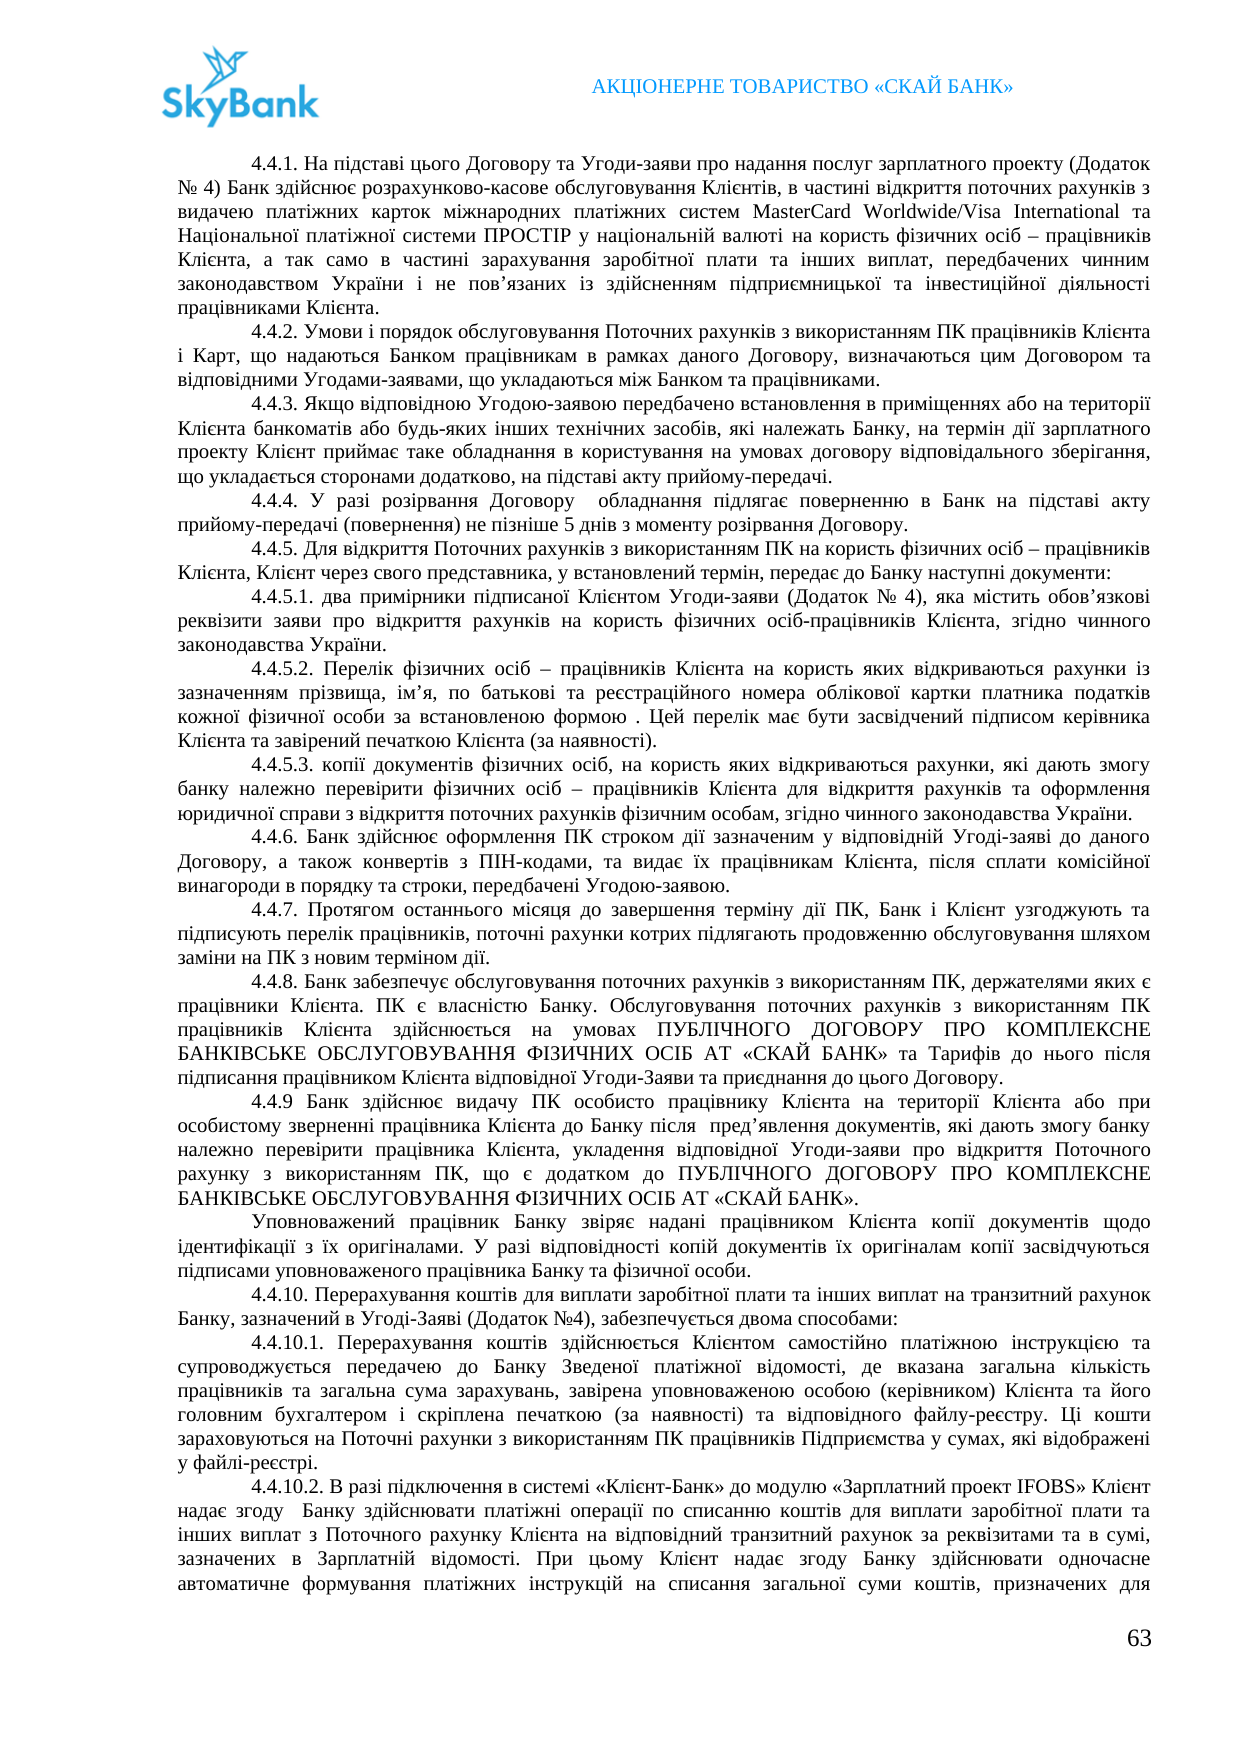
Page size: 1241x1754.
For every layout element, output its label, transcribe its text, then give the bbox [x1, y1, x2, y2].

text 4.4.4. У разі розірвання Договору обладнання підлягає поверненню в Банк на підставі акту прийому-передачі (повернення) не пізніше 5 днів з моменту розірвання Договору. [177, 488, 1152, 536]
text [177, 1474, 1152, 1594]
text 4.4.2. Умови і порядок обслуговування Поточних рахунків з використанням ПК працівників Клієнта і Карт, що надаються Банком працівникам в рамках даного Договору, визначаються цим Договором та відповідними Угодами-заявами, що укладаються між Банком та працівниками. [177, 319, 1152, 391]
text 4.4.8. Банк забезпечує обслуговування поточних рахунків з використанням ПК, держателями яких є працівники Клієнта. ПК є власністю Банку. Обслуговування поточних рахунків з використанням ПК працівників Клієнта здійснюється на умовах ПУБЛІЧНОГО ДОГОВОРУ ПРО КОМПЛЕКСНЕ БАНКІВСЬКЕ ОБСЛУГОВУВАННЯ ФІЗИЧНИХ ОСІБ АТ «СКАЙ БАНК» та Тарифів до нього після підписання працівником Клієнта відповідної Угоди-Заяви та приєднання до цього Договору. [177, 969, 1152, 1089]
text 4.4.5.1. два примірники підписаної Клієнтом Угоди-заяви (Додаток № 4), яка містить обов’язкові реквізити заяви про відкриття рахунків на користь фізичних осіб-працівників Клієнта, згідно чинного законодавства України. [177, 584, 1152, 656]
text Уповноважений працівник Банку звіряє надані працівником Клієнта копії документів щодо ідентифікації з їх оригіналами. У разі відповідності копій документів їх оригіналам копії засвідчуються підписами уповноваженого працівника Банку та фізичної особи. [177, 1209, 1152, 1282]
text 4.4.7. Протягом останнього місяця до завершення терміну дії ПК, Банк і Клієнт узгоджують та підписують перелік працівників, поточні рахунки котрих підлягають продовженню обслуговування шляхом заміни на ПК з новим терміном дії. [177, 897, 1152, 969]
text 4.4.10. Перерахування коштів для виплати заробітної плати та інших виплат на транзитний рахунок Банку, зазначений в Угоді-Заяві (Додаток №4), забезпечується двома способами: [177, 1282, 1152, 1330]
text 4.4.3. Якщо відповідною Угодою-заявою передбачено встановлення в приміщеннях або на території Клієнта банкоматів або будь-яких інших технічних засобів, які належать Банку, на термін дії зарплатного проекту Клієнт приймає таке обладнання в користування на умовах договору відповідального зберігання, що укладається сторонами додатково, на підставі акту прийому-передачі. [177, 391, 1152, 488]
text 4.4.5.3. копії документів фізичних осіб, на користь яких відкриваються рахунки, які дають змогу банку належно перевірити фізичних осіб – працівників Клієнта для відкриття рахунків та оформлення юридичної справи з відкриття поточних рахунків фізичним особам, згідно чинного законодавства України. [177, 752, 1152, 824]
picture [142, 35, 349, 140]
text 4.4.5.2. Перелік фізичних осіб – працівників Клієнта на користь яких відкриваються рахунки із зазначенням прізвища, ім’я, по батькові та реєстраційного номера облікової картки платника податків кожної фізичної особи за встановленою формою . Цей перелік має бути засвідчений підписом керівника Клієнта та завірений печаткою Клієнта (за наявності). [177, 656, 1152, 752]
text 4.4.9 Банк здійснює видачу ПК особисто працівнику Клієнта на території Клієнта або при особистому зверненні працівника Клієнта до Банку після пред’явлення документів, які дають змогу банку належно перевірити працівника Клієнта, укладення відповідної Угоди-заяви про відкриття Поточного рахунку з використанням ПК, що є додатком до ПУБЛІЧНОГО ДОГОВОРУ ПРО КОМПЛЕКСНЕ БАНКІВСЬКЕ ОБСЛУГОВУВАННЯ ФІЗИЧНИХ ОСІБ АТ «СКАЙ БАНК». [177, 1089, 1152, 1209]
text 4.4.6. Банк здійснює оформлення ПК строком дії зазначеним у відповідній Угоді-заяві до даного Договору, а також конвертів з ПІН-кодами, та видає їх працівникам Клієнта, після сплати комісійної винагороди в порядку та строки, передбачені Угодою-заявою. [177, 824, 1152, 897]
text 4.4.10.1. Перерахування коштів здійснюється Клієнтом самостійно платіжною інструкцією та супроводжується передачею до Банку Зведеної платіжної відомості, де вказана загальна кількість працівників та загальна сума зарахувань, завірена уповноваженою особою (керівником) Клієнта та його головним бухгалтером і скріплена печаткою (за наявності) та відповідного файлу-реєстру. Ці кошти зараховуються на Поточні рахунки з використанням ПК працівників Підприємства у сумах, які відображені у файлі-реєстрі. [177, 1330, 1152, 1474]
text 4.4.1. На підставі цього Договору та Угоди-заяви про надання послуг зарплатного проекту (Додаток № 4) Банк здійснює розрахунково-касове обслуговування Клієнтів, в частині відкриття поточних рахунків з видачею платіжних карток міжнародних платіжних систем MasterCard Worldwide/Visa International та Національної платіжної системи ПРОСТІР у національній валюті на користь фізичних осіб – працівників Клієнта, а так само в частині зарахування заробітної плати та інших виплат, передбачених чинним законодавством України і не пов’язаних із здійсненням підприємницької та інвестиційної діяльності працівниками Клієнта. [177, 151, 1152, 319]
text 4.4.5. Для відкриття Поточних рахунків з використанням ПК на користь фізичних осіб – працівників Клієнта, Клієнт через свого представника, у встановлений термін, передає до Банку наступні документи: [177, 536, 1152, 584]
